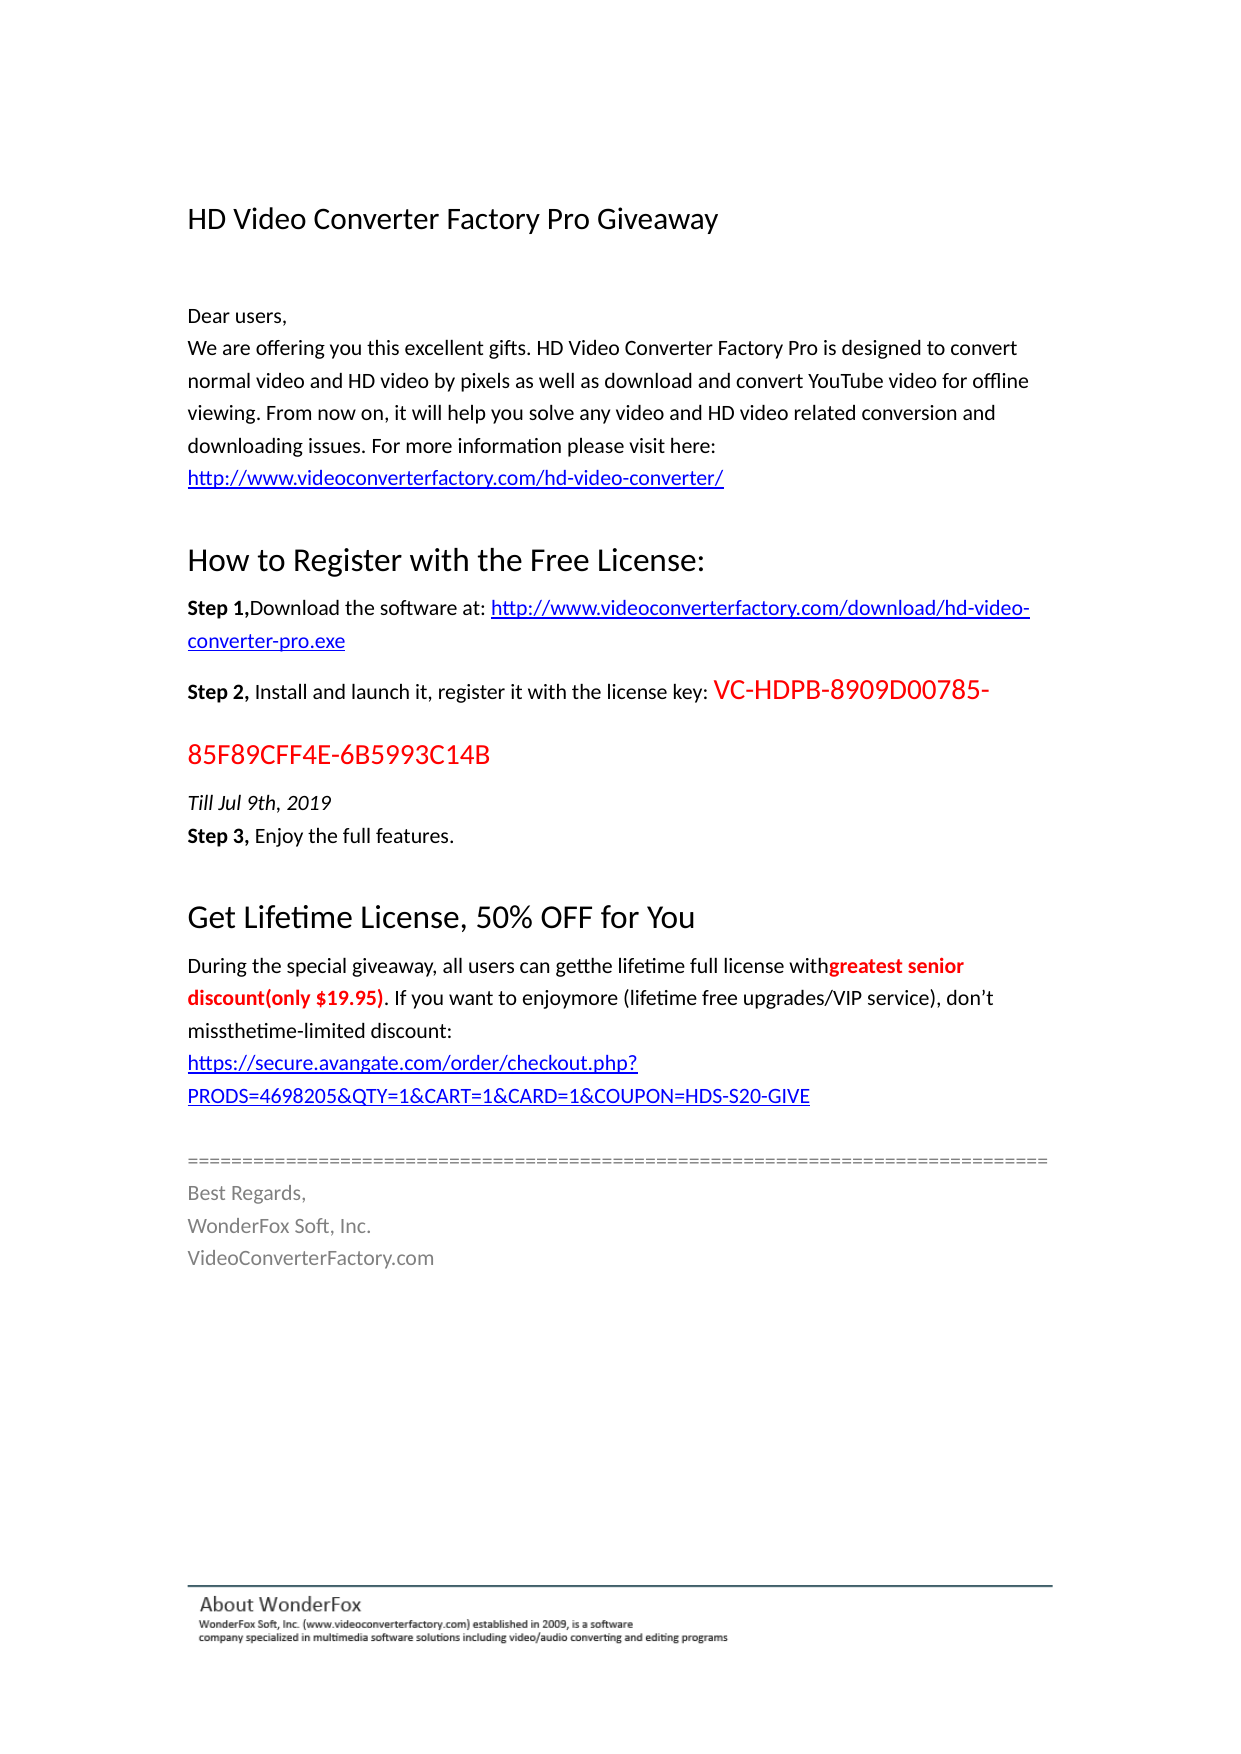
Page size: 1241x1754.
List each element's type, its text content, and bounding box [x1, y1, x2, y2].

text VideoConverterFactory.com [187, 1242, 1053, 1274]
text Step 2, Install and launch it, register it with the license key: VC-HDPB-8909D00785-85F89CFF4E-6B5993C14B [187, 657, 1053, 787]
picture [187, 1585, 1053, 1651]
text Best Regards, [187, 1177, 1053, 1209]
text Till Jul 9th, 2019 Step 3, Enjoy the full features. [187, 787, 1053, 852]
text HD Video Converter Factory Pro Giveaway [187, 185, 1053, 250]
text Get Lifetime License, 50% OFF for You [187, 884, 1053, 949]
text Step 1,Download the software at: http://www.videoconverterfactory.com/download/hd-video-converter-pro.exe [187, 592, 1053, 657]
text WonderFox Soft, Inc. [187, 1209, 1053, 1242]
text We are offering you this excellent gifts. HD Video Converter Factory Pro is designed to convert normal video and HD video by pixels as well as download and convert YouTube video for offline viewing. From now on, it will help you solve any video and HD video related conversion and downloading issues. For more information please visit here: http://www.videoconverterfactory.com/hd-video-converter/ [187, 332, 1053, 494]
text How to Register with the Free License: [187, 527, 1053, 592]
text During the special giveaway, all users can getthe lifetime full license withgreatest senior discount(only $19.95). If you want to enjoymore (lifetime free upgrades/VIP service), don’t missthetime-limited discount: [187, 949, 1053, 1047]
text https://secure.avangate.com/order/checkout.php?PRODS=4698205&QTY=1&CART=1&CARD=1&COUPON=HDS-S20-GIVE [187, 1047, 1053, 1112]
text Dear users, [187, 299, 1053, 332]
text =============================================================================== [187, 1144, 1053, 1177]
